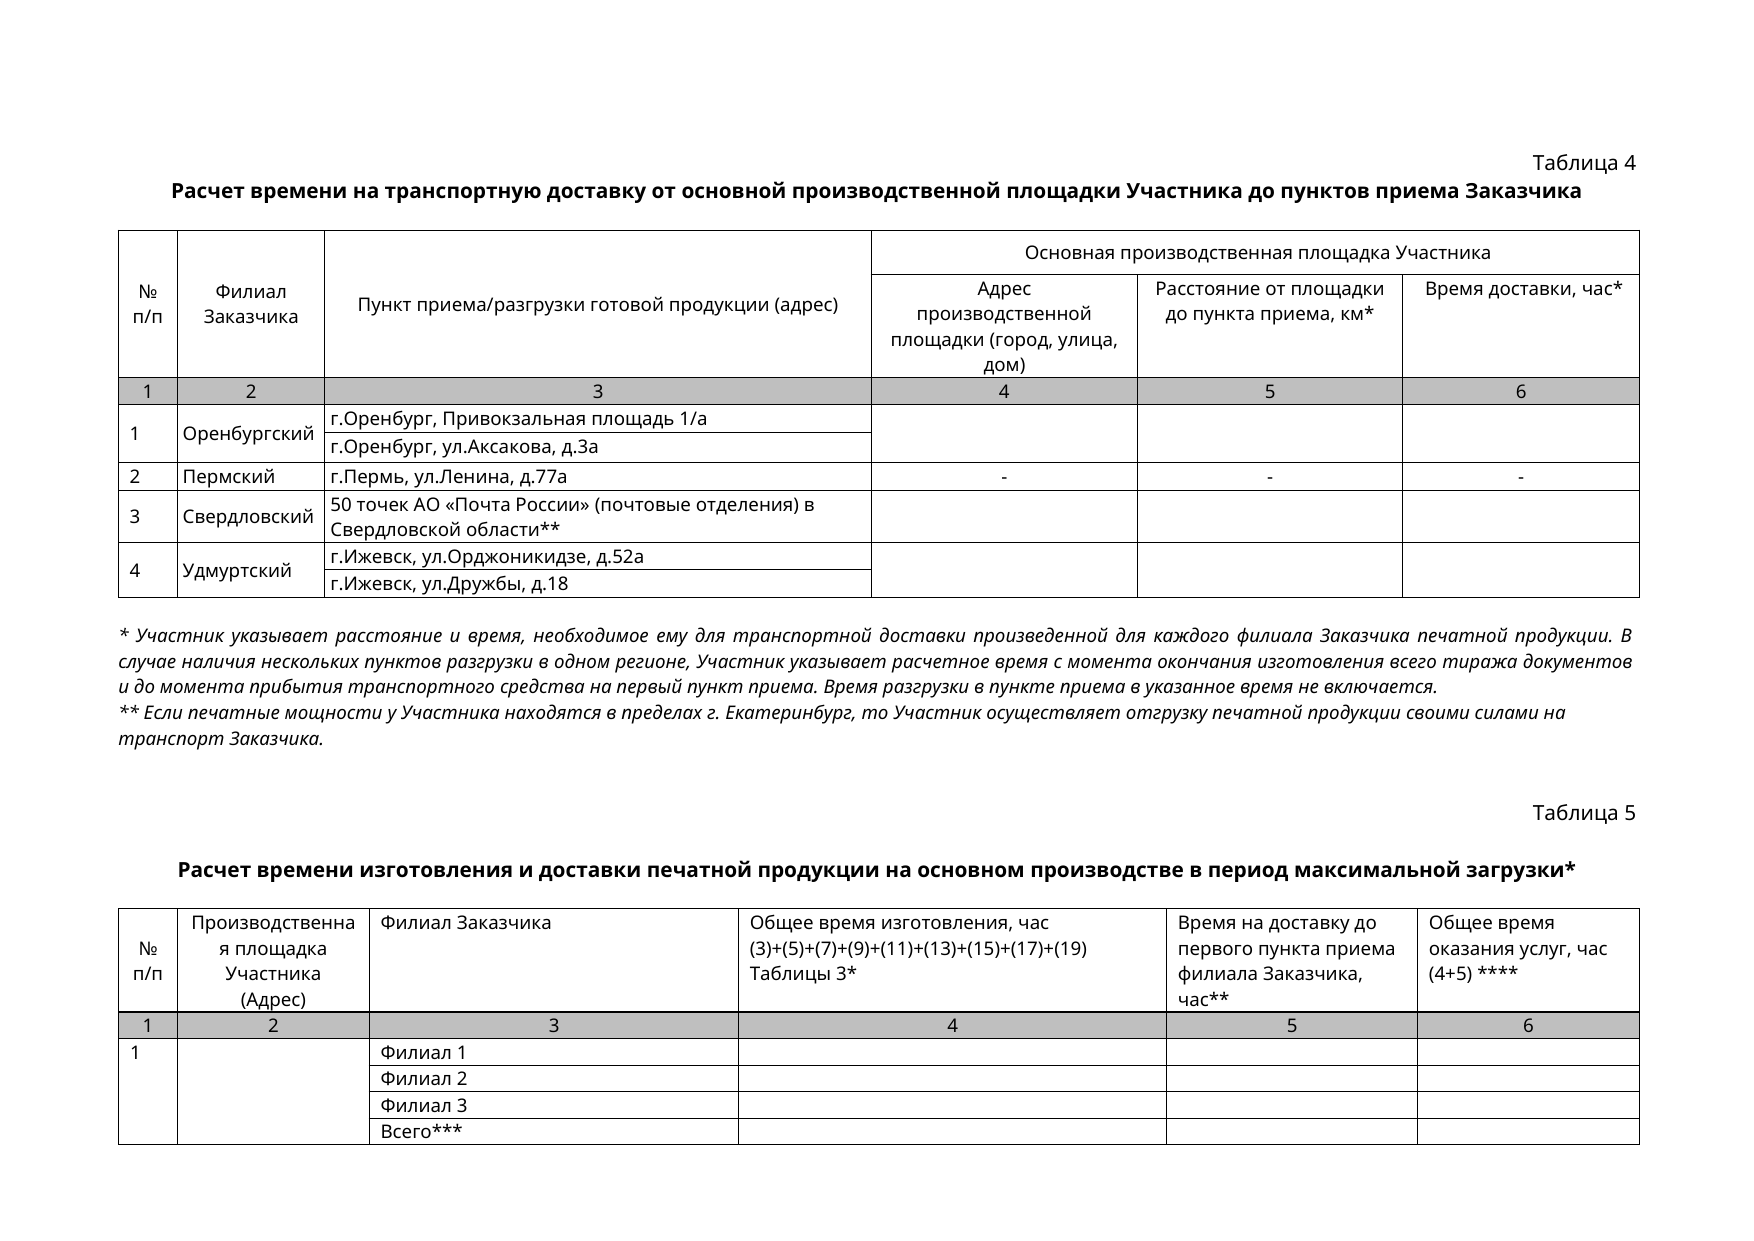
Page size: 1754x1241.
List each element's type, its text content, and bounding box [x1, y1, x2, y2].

text ** Если печатные мощности у Участника находятся в пределах г. Екатеринбург, то Участник осуществляет отгрузку печатной продукции своими силами на транспорт Заказчика. [118, 699, 1636, 750]
table_cell [1418, 1039, 1639, 1064]
table_header Общее время изготовления, час (3)+(5)+(7)+(9)+(11)+(13)+(15)+(17)+(19) Таблицы 3* [739, 909, 1166, 1011]
table_cell [1138, 491, 1402, 542]
table_cell [872, 491, 1137, 542]
table_cell Филиал 2 [370, 1066, 738, 1091]
table_header Филиал Заказчика [178, 231, 324, 377]
table_cell 3 [119, 491, 177, 542]
table_cell г.Оренбург, ул.Аксакова, д.3а [325, 433, 871, 462]
text Таблица 4 [118, 148, 1636, 176]
table_cell 2 [119, 463, 177, 490]
table_cell [178, 1039, 369, 1144]
table_header Филиал Заказчика [370, 909, 738, 1011]
table_header Общее время оказания услуг, час (4+5) **** [1418, 909, 1639, 1011]
table_cell [1167, 1092, 1417, 1118]
table_cell г.Пермь, ул.Ленина, д.77а [325, 463, 871, 490]
table_cell Удмуртский [178, 543, 324, 597]
table_header Основная производственная площадка Участника [872, 231, 1639, 274]
table_cell [1403, 405, 1639, 462]
text * Участник указывает расстояние и время, необходимое ему для транспортной доставки произведенной для каждого филиала Заказчика печатной продукции. В случае наличия нескольких пунктов разгрузки в одном регионе, Участник указывает расчетное время с момента окончания изготовления всего тиража документов и до момента прибытия транспортного средства на первый пункт приема. Время разгрузки в пункте приема в указанное время не включается. [118, 623, 1636, 699]
text Расчет времени изготовления и доставки печатной продукции на основном производстве в период максимальной загрузки* [118, 855, 1636, 883]
table_cell [1138, 543, 1402, 597]
table_cell [1167, 1119, 1417, 1144]
table_cell 3 [370, 1013, 738, 1038]
table_cell [1167, 1039, 1417, 1064]
table_cell 4 [872, 378, 1137, 404]
table_cell Расстояние от площадки до пункта приема, км* [1138, 275, 1402, 377]
table_cell [1167, 1066, 1417, 1091]
table_cell [872, 405, 1137, 462]
table_cell [739, 1119, 1166, 1144]
table_cell 6 [1418, 1013, 1639, 1038]
table_cell г.Ижевск, ул.Орджоникидзе, д.52а [325, 543, 871, 568]
table_cell Время доставки, час* [1403, 275, 1639, 377]
table_header Производственная площадка Участника (Адрес) [178, 909, 369, 1011]
table_cell 6 [1403, 378, 1639, 404]
table_cell - [872, 463, 1137, 490]
table_cell 5 [1138, 378, 1402, 404]
table_cell 4 [119, 543, 177, 597]
table_header Пункт приема/разгрузки готовой продукции (адрес) [325, 231, 871, 377]
table_cell 1 [119, 1039, 177, 1144]
table_cell [739, 1039, 1166, 1064]
table_cell Всего*** [370, 1119, 738, 1144]
table_cell [1138, 405, 1402, 462]
text Расчет времени на транспортную доставку от основной производственной площадки Участника до пунктов приема Заказчика [118, 176, 1636, 204]
table_cell г.Оренбург, Привокзальная площадь 1/а [325, 405, 871, 432]
table_cell 2 [178, 1013, 369, 1038]
table_cell - [1138, 463, 1402, 490]
table_cell 1 [119, 405, 177, 462]
text Таблица 5 [118, 798, 1636, 826]
table_cell [1418, 1066, 1639, 1091]
table_cell 3 [325, 378, 871, 404]
table_cell 50 точек АО «Почта России» (почтовые отделения) в Свердловской области** [325, 491, 871, 542]
table_cell 5 [1167, 1013, 1417, 1038]
table_header № п/п [119, 231, 177, 377]
table_cell [872, 543, 1137, 597]
table_cell Оренбургский [178, 405, 324, 462]
table_cell Адрес производственной площадки (город, улица, дом) [872, 275, 1137, 377]
table_cell - [1403, 463, 1639, 490]
table_cell 1 [119, 378, 177, 404]
table_cell 1 [119, 1013, 177, 1038]
table_header № п/п [119, 909, 177, 1011]
table_header Время на доставку до первого пункта приема филиала Заказчика, час** [1167, 909, 1417, 1011]
table_cell [1403, 543, 1639, 597]
table_cell [739, 1066, 1166, 1091]
table_cell [1418, 1119, 1639, 1144]
table_cell 4 [739, 1013, 1166, 1038]
table_cell Филиал 3 [370, 1092, 738, 1118]
table_cell Пермский [178, 463, 324, 490]
table_cell 2 [178, 378, 324, 404]
table_cell г.Ижевск, ул.Дружбы, д.18 [325, 570, 871, 597]
table_cell [1403, 491, 1639, 542]
table_cell [1418, 1092, 1639, 1118]
table_cell [739, 1092, 1166, 1118]
table_cell Свердловский [178, 491, 324, 542]
table_cell Филиал 1 [370, 1039, 738, 1064]
